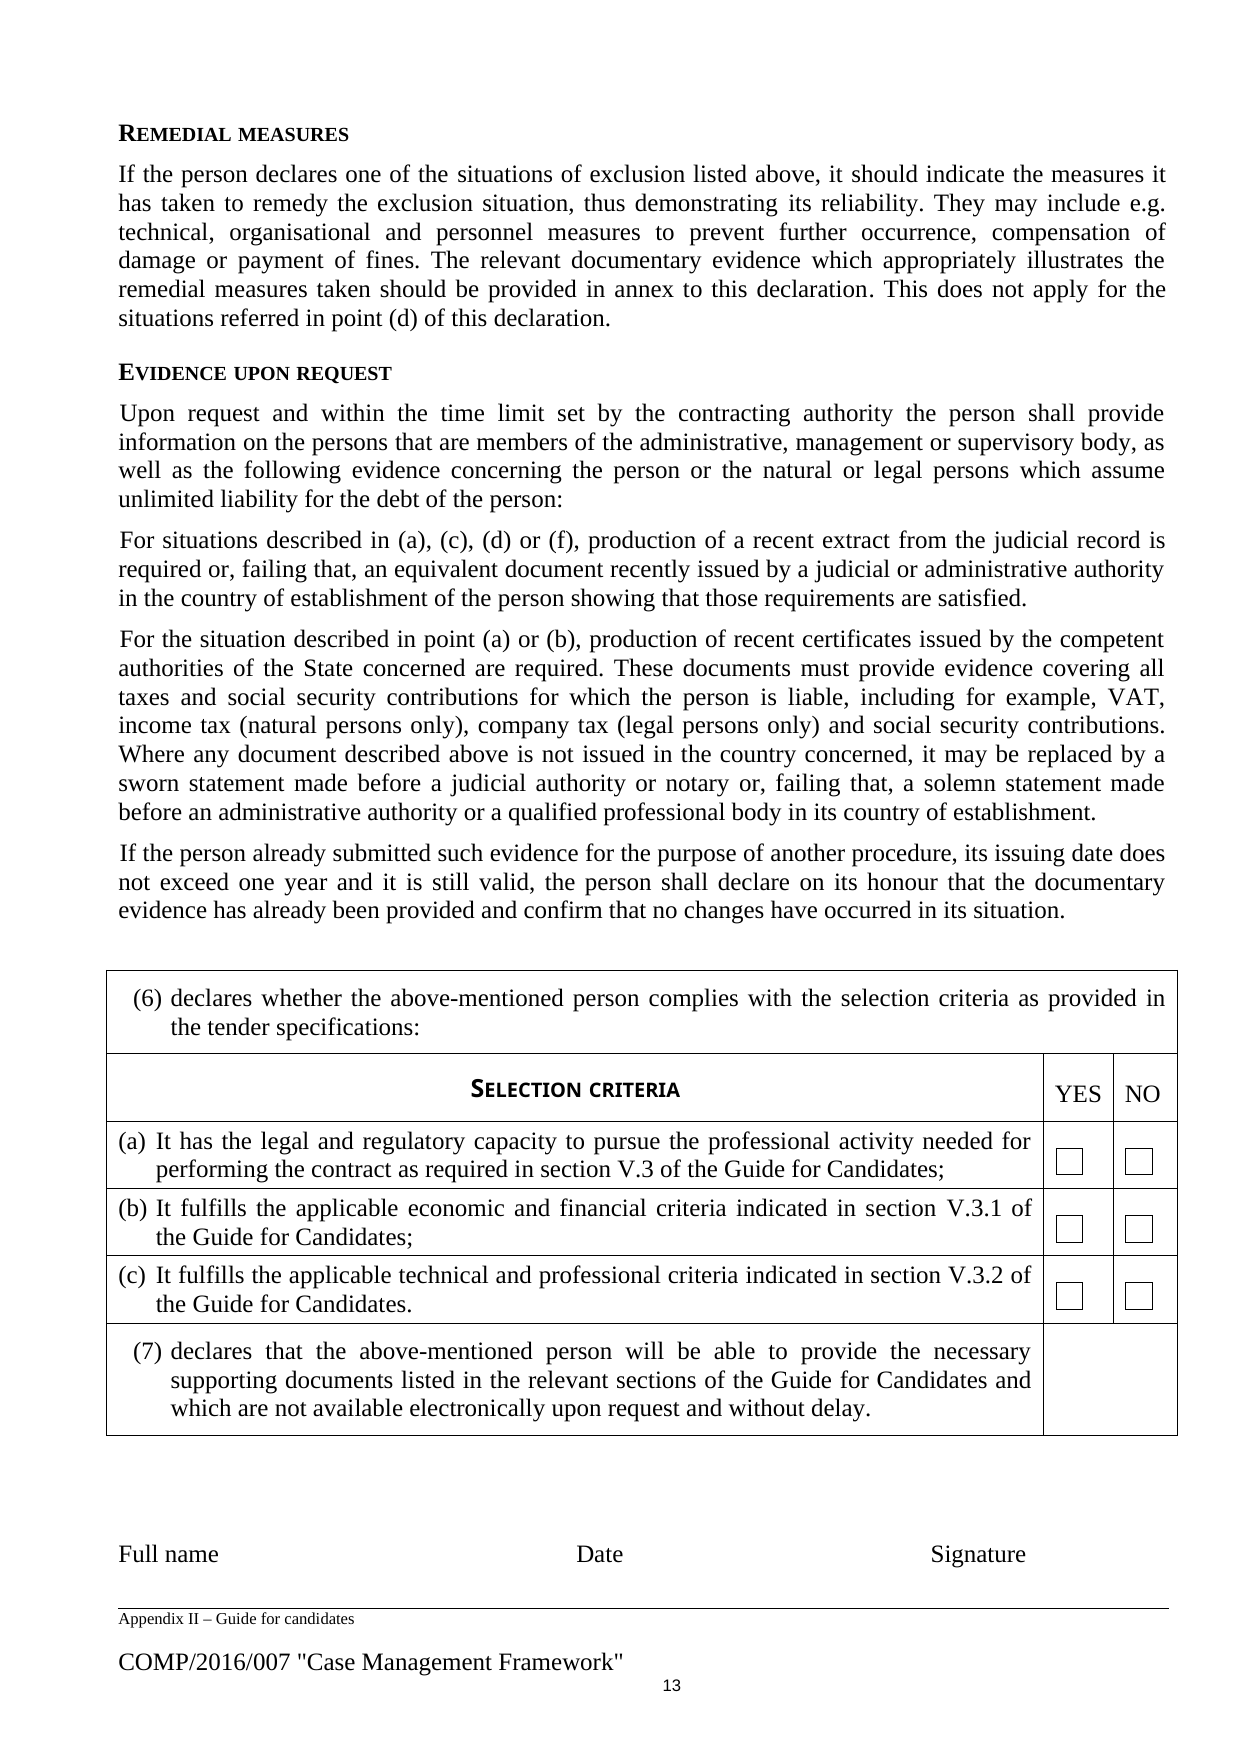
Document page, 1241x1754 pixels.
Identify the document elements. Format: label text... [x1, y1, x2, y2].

text For situations described in (a), (c), (d) or (f), production of a recent extract from the judicial record is required or, failing that, an equivalent document recently issued by a judicial or administrative authority in the country of establishment of the person showing that those requirements are satisfied. [118, 526, 1166, 612]
table_cell NO [1114, 1054, 1177, 1121]
table_cell It fulfills the applicable technical and professional criteria indicated in section V.3.2 of the Guide for Candidates. [107, 1256, 1043, 1322]
text Full name Date Signature [118, 1539, 1166, 1567]
text If the person declares one of the situations of exclusion listed above, it should indicate the measures it has taken to remedy the exclusion situation, thus demonstrating its reliability. They may include e.g. technical, organisational and personnel measures to prevent further occurrence, compensation of damage or payment of fines. The relevant documentary evidence which appropriately illustrates the remedial measures taken should be provided in annex to this declaration. This does not apply for the situations referred in point (d) of this declaration. [118, 159, 1166, 332]
text Upon request and within the time limit set by the contracting authority the person shall provide information on the persons that are members of the administrative, management or supervisory body, as well as the following evidence concerning the person or the natural or legal persons which assume unlimited liability for the debt of the person: [118, 398, 1166, 513]
table_cell YES [1044, 1054, 1113, 1121]
text For the situation described in point (a) or (b), production of recent certificates issued by the competent authorities of the State concerned are required. These documents must provide evidence covering all taxes and social security contributions for which the person is liable, including for example, VAT, income tax (natural persons only), company tax (legal persons only) and social security contributions. Where any document described above is not issued in the country concerned, it may be replaced by a sworn statement made before a judicial authority or notary or, failing that, a solemn statement made before an administrative authority or a qualified professional body in its country of establishment. [118, 624, 1166, 826]
text Remedial measures [118, 118, 1166, 147]
table_cell [1044, 1189, 1113, 1255]
table_cell It has the legal and regulatory capacity to pursue the professional activity needed for performing the contract as required in section V.3 of the Guide for Candidates; [107, 1122, 1043, 1188]
table_cell [1044, 1324, 1177, 1435]
table_cell Selection criteria [107, 1054, 1043, 1121]
table_cell [1044, 1256, 1113, 1322]
text Evidence upon request [118, 357, 1166, 386]
table_cell [1114, 1122, 1177, 1188]
table_cell It fulfills the applicable economic and financial criteria indicated in section V.3.1 of the Guide for Candidates; [107, 1189, 1043, 1255]
table_cell declares that the above-mentioned person will be able to provide the necessary supporting documents listed in the relevant sections of the Guide for Candidates and which are not available electronically upon request and without delay. [107, 1324, 1043, 1435]
table_cell [1044, 1122, 1113, 1188]
table_header declares whether the above-mentioned person complies with the selection criteria as provided in the tender specifications: [107, 971, 1177, 1053]
table_cell [1114, 1189, 1177, 1255]
table_cell [1114, 1256, 1177, 1322]
text If the person already submitted such evidence for the purpose of another procedure, its issuing date does not exceed one year and it is still valid, the person shall declare on its honour that the documentary evidence has already been provided and confirm that no changes have occurred in its situation. [118, 838, 1166, 924]
